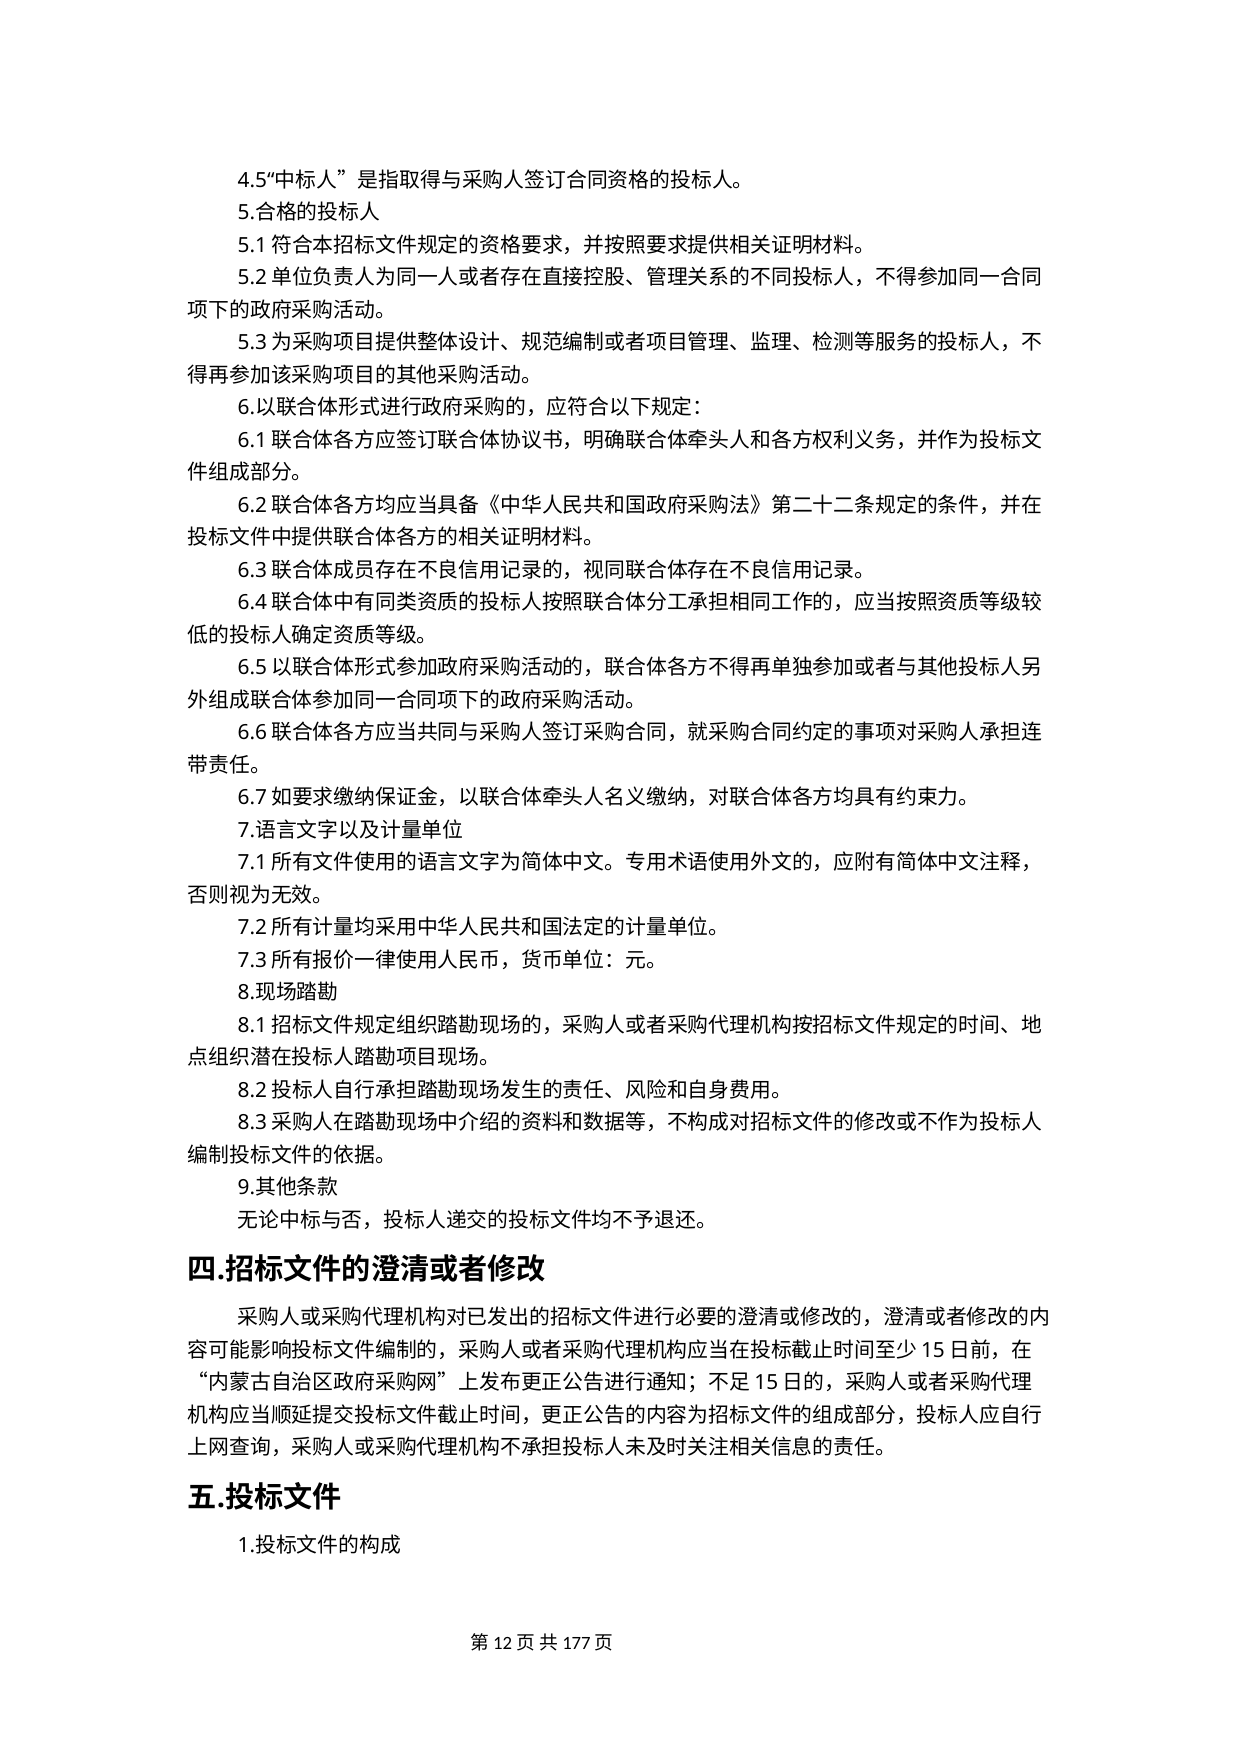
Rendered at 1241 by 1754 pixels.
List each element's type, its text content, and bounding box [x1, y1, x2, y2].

text 6.1联合体各方应签订联合体协议书，明确联合体牵头人和各方权利义务，并作为投标文件组成部分。 [187, 422, 1053, 487]
text 9.其他条款 [187, 1169, 1053, 1202]
text 采购人或采购代理机构对已发出的招标文件进行必要的澄清或修改的，澄清或者修改的内容可能影响投标文件编制的，采购人或者采购代理机构应当在投标截止时间至少15日前，在“内蒙古自治区政府采购网”上发布更正公告进行通知；不足15日的，采购人或者采购代理机构应当顺延提交投标文件截止时间，更正公告的内容为招标文件的组成部分，投标人应自行上网查询，采购人或采购代理机构不承担投标人未及时关注相关信息的责任。 [187, 1299, 1053, 1462]
text 5.2单位负责人为同一人或者存在直接控股、管理关系的不同投标人，不得参加同一合同项下的政府采购活动。 [187, 259, 1053, 324]
text 8.1招标文件规定组织踏勘现场的，采购人或者采购代理机构按招标文件规定的时间、地点组织潜在投标人踏勘项目现场。 [187, 1007, 1053, 1072]
text 7.2所有计量均采用中华人民共和国法定的计量单位。 [187, 909, 1053, 942]
text 四.招标文件的澄清或者修改 [187, 1234, 1053, 1299]
text 8.3采购人在踏勘现场中介绍的资料和数据等，不构成对招标文件的修改或不作为投标人编制投标文件的依据。 [187, 1104, 1053, 1169]
text 6.2联合体各方均应当具备《中华人民共和国政府采购法》第二十二条规定的条件，并在投标文件中提供联合体各方的相关证明材料。 [187, 487, 1053, 552]
text 8.现场踏勘 [187, 974, 1053, 1007]
text 5.合格的投标人 [187, 194, 1053, 227]
text 6.6联合体各方应当共同与采购人签订采购合同，就采购合同约定的事项对采购人承担连带责任。 [187, 714, 1053, 779]
text 7.1所有文件使用的语言文字为简体中文。专用术语使用外文的，应附有简体中文注释，否则视为无效。 [187, 844, 1053, 909]
text 7.3所有报价一律使用人民币，货币单位：元。 [187, 942, 1053, 974]
text 五.投标文件 [187, 1462, 1053, 1527]
text 无论中标与否，投标人递交的投标文件均不予退还。 [187, 1202, 1053, 1234]
text 6.7如要求缴纳保证金，以联合体牵头人名义缴纳，对联合体各方均具有约束力。 [187, 779, 1053, 812]
text 6.4联合体中有同类资质的投标人按照联合体分工承担相同工作的，应当按照资质等级较低的投标人确定资质等级。 [187, 584, 1053, 649]
text 8.2投标人自行承担踏勘现场发生的责任、风险和自身费用。 [187, 1072, 1053, 1104]
text 5.3为采购项目提供整体设计、规范编制或者项目管理、监理、检测等服务的投标人，不得再参加该采购项目的其他采购活动。 [187, 324, 1053, 389]
text 6.3联合体成员存在不良信用记录的，视同联合体存在不良信用记录。 [187, 552, 1053, 584]
text 7.语言文字以及计量单位 [187, 812, 1053, 844]
text 4.5“中标人”是指取得与采购人签订合同资格的投标人。 [187, 162, 1053, 194]
text 6.以联合体形式进行政府采购的，应符合以下规定： [187, 389, 1053, 422]
text 6.5以联合体形式参加政府采购活动的，联合体各方不得再单独参加或者与其他投标人另外组成联合体参加同一合同项下的政府采购活动。 [187, 649, 1053, 714]
text 5.1符合本招标文件规定的资格要求，并按照要求提供相关证明材料。 [187, 227, 1053, 259]
text 1.投标文件的构成 [187, 1527, 1053, 1559]
